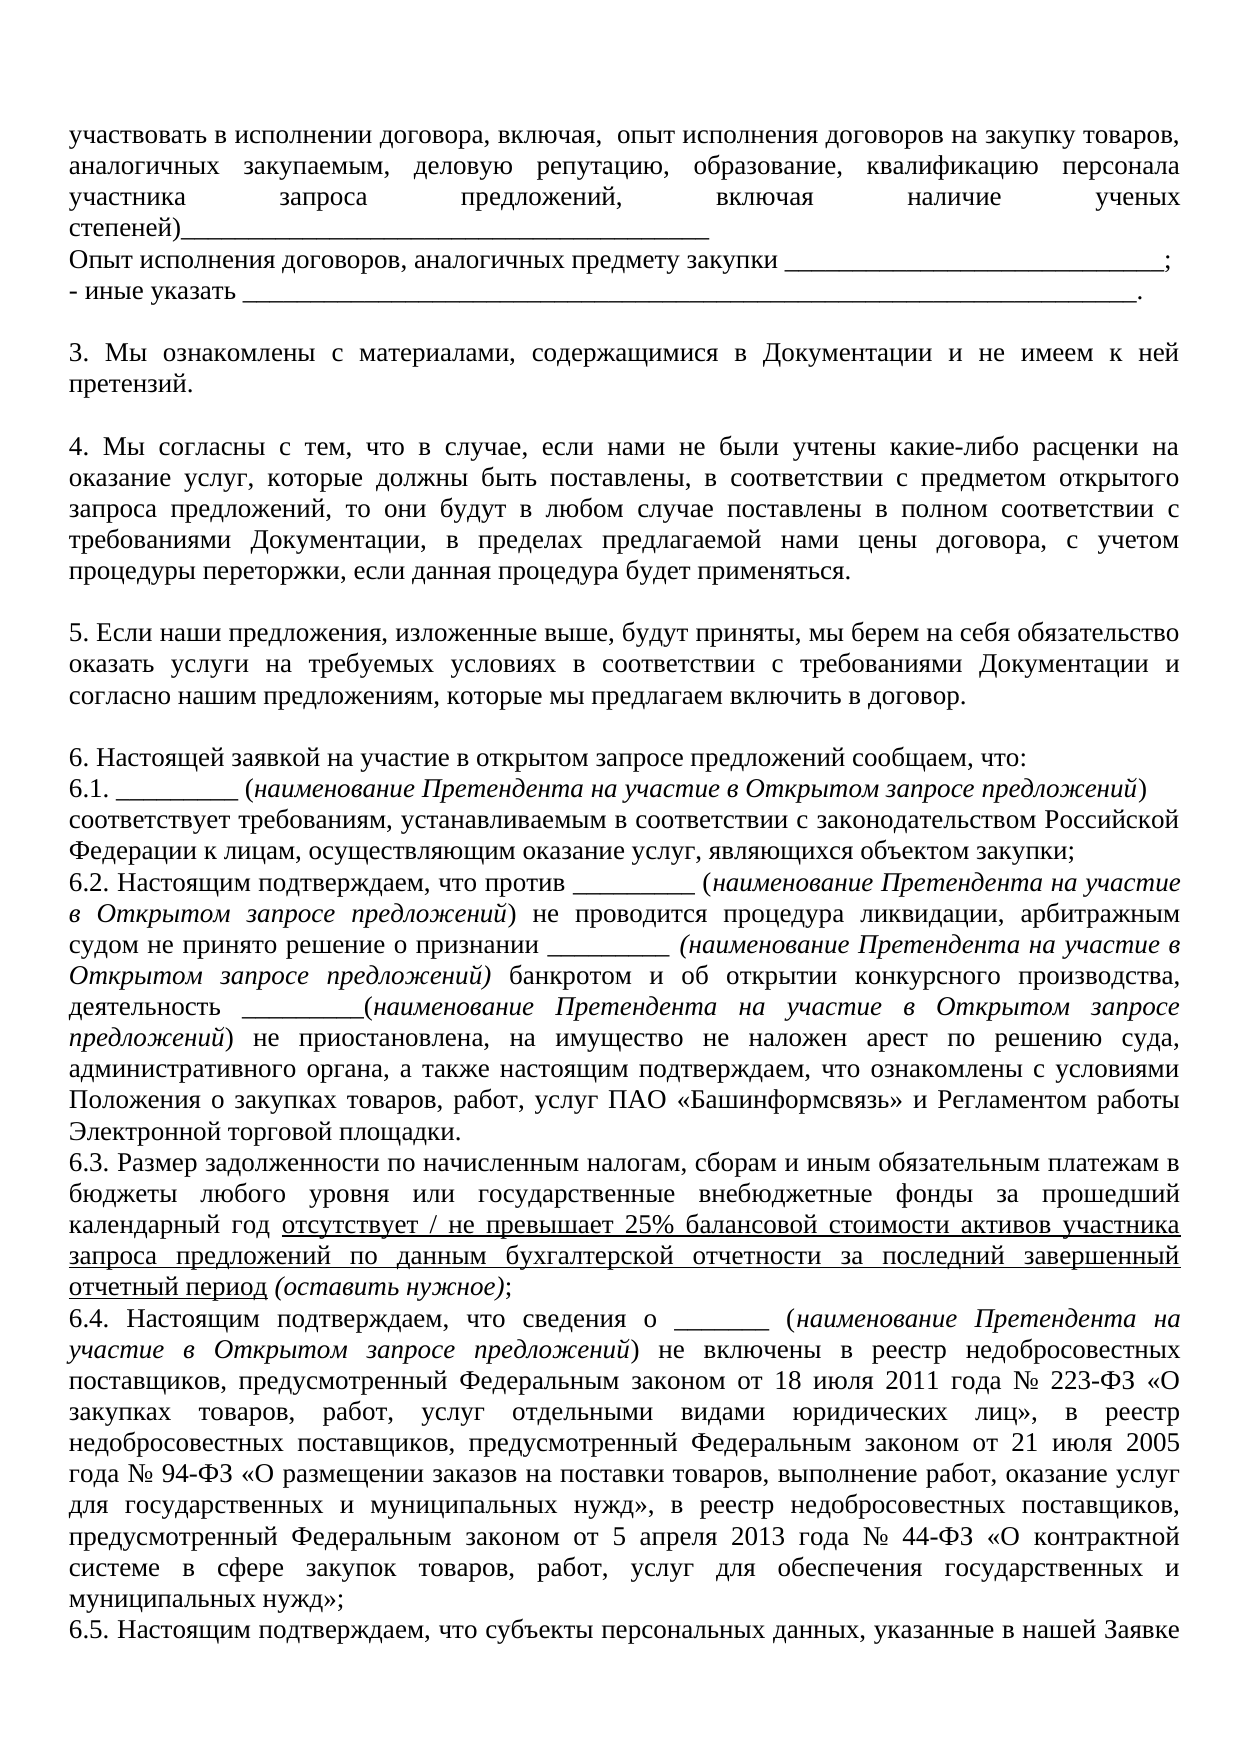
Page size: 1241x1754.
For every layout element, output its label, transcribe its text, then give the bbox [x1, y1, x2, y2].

table_cell 4. Мы согласны с тем, что в случае, если нами не были учтены какие-либо расценки на оказание услуг, которые должны быть поставлены, в соответствии с предметом открытого запроса предложений, то они будут в любом случае поставлены в полном соответствии с требованиями Документации, в пределах предлагаемой нами цены договора, с учетом процедуры переторжки, если данная процедура будет применяться. [58, 399, 1192, 616]
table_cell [58, 118, 1192, 398]
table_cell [58, 741, 1192, 1644]
table_cell 5. Если наши предложения, изложенные выше, будут приняты, мы берем на себя обязательство оказать услуги на требуемых условиях в соответствии с требованиями Документации и согласно нашим предложениям, которые мы предлагаем включить в договор. [58, 616, 1192, 741]
